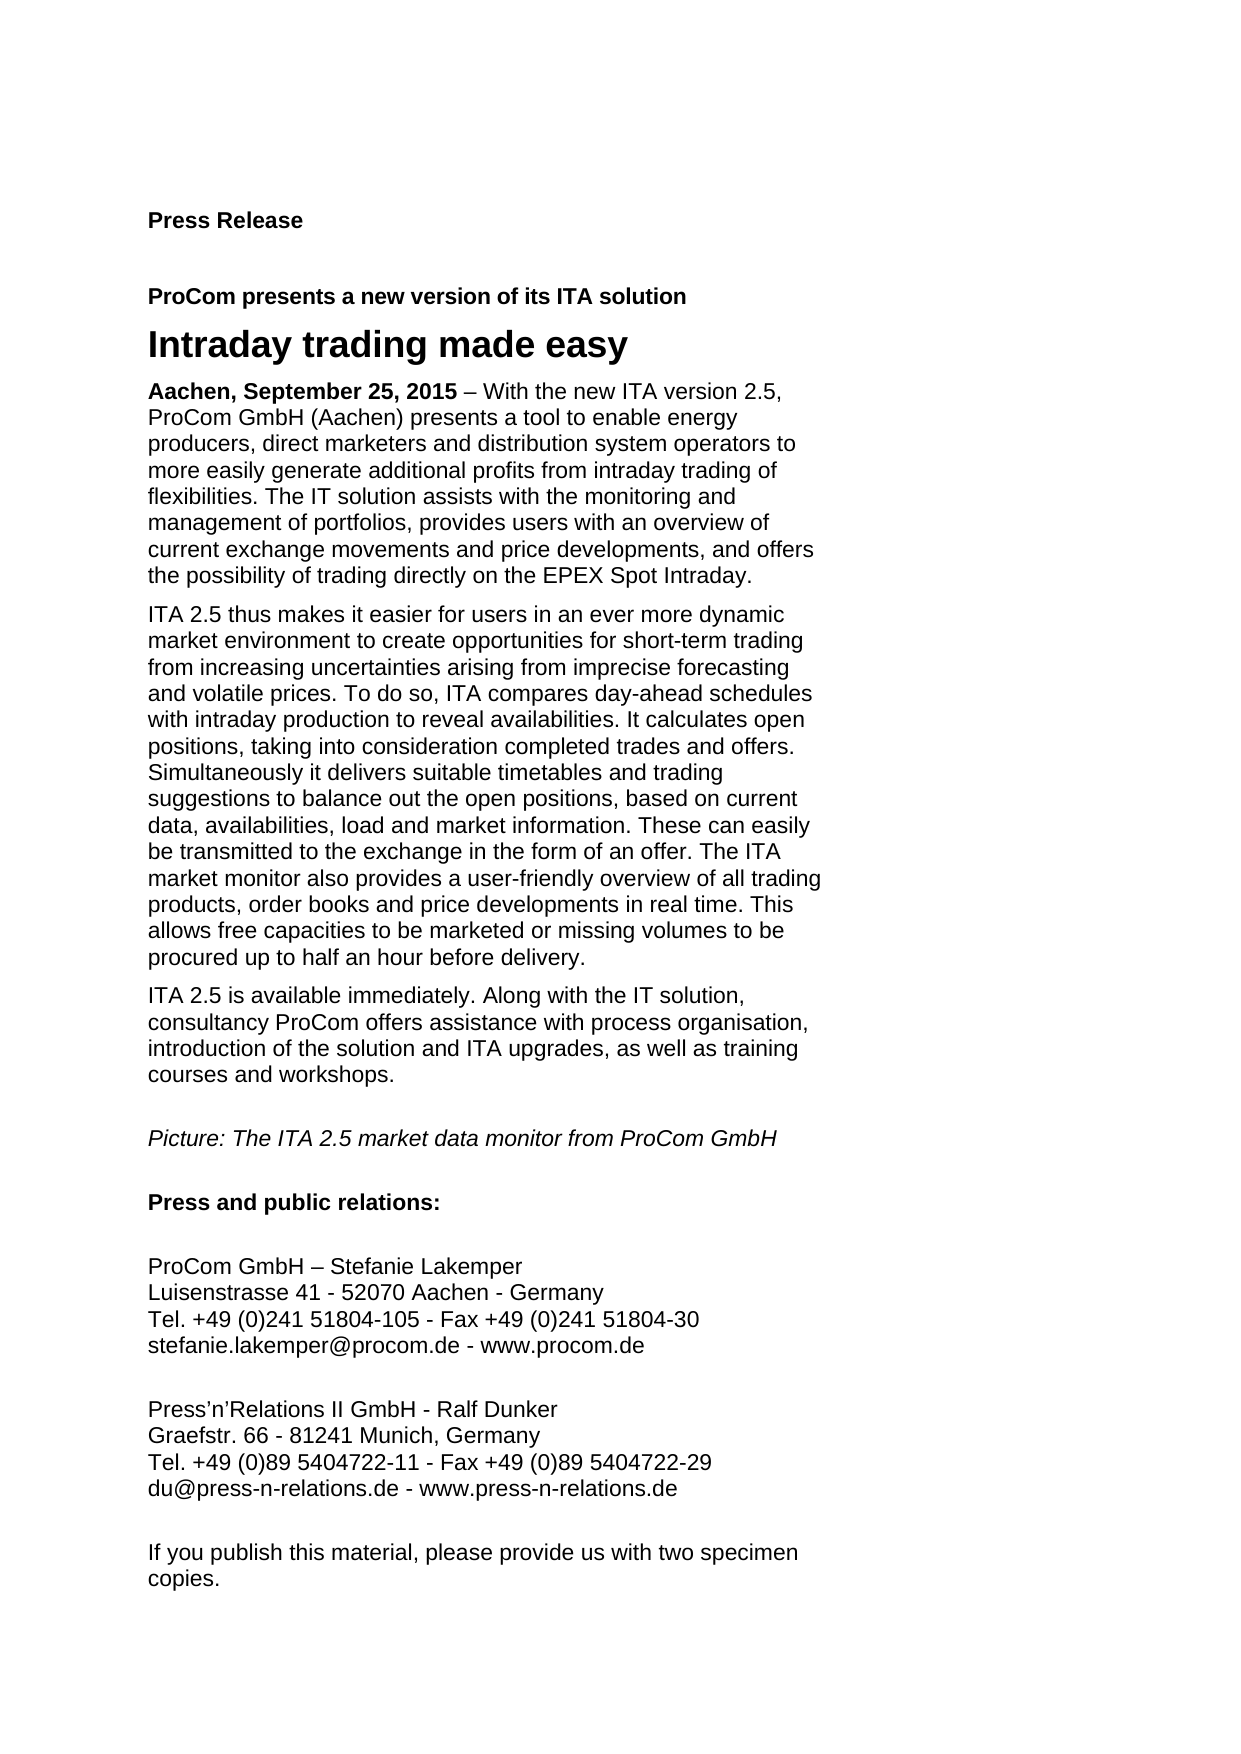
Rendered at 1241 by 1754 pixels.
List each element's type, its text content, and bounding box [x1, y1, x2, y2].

text Press’n’Relations II GmbH - Ralf Dunker Graefstr. 66 - 81241 Munich, Germany Tel. +49 (0)89 5404722-11 - Fax +49 (0)89 5404722-29 du@press-n-relations.de - www.press-n-relations.de [148, 1396, 841, 1501]
text ProCom GmbH – Stefanie Lakemper Luisenstrasse 41 - 52070 Aachen - Germany Tel. +49 (0)241 51804-105 - Fax +49 (0)241 51804-30 stefanie.lakemper@procom.de - www.procom.de [148, 1253, 841, 1358]
text Picture: The ITA 2.5 market data monitor from ProCom GmbH [148, 1125, 841, 1152]
text Press Release [148, 207, 1092, 233]
text ProCom presents a new version of its ITA solution [148, 283, 945, 309]
text Aachen, September 25, 2015 – With the new ITA version 2.5, ProCom GmbH (Aachen) presents a tool to enable energy producers, direct marketers and distribution system operators to more easily generate additional profits from intraday trading of flexibilities. The IT solution assists with the monitoring and management of portfolios, provides users with an overview of current exchange movements and price developments, and offers the possibility of trading directly on the EPEX Spot Intraday. [148, 378, 827, 588]
text Intraday trading made easy [148, 322, 768, 365]
text Press and public relations: [148, 1189, 841, 1216]
text ITA 2.5 thus makes it easier for users in an ever more dynamic market environment to create opportunities for short-term trading from increasing uncertainties arising from imprecise forecasting and volatile prices. To do so, ITA compares day-ahead schedules with intraday production to reveal availabilities. It calculates open positions, taking into consideration completed trades and offers. Simultaneously it delivers suitable timetables and trading suggestions to balance out the open positions, based on current data, availabilities, load and market information. These can easily be transmitted to the exchange in the form of an offer. The ITA market monitor also provides a user-friendly overview of all trading products, order books and price developments in real time. This allows free capacities to be marketed or missing volumes to be procured up to half an hour before delivery. [148, 601, 827, 970]
text If you publish this material, please provide us with two specimen copies. [148, 1539, 842, 1592]
text ITA 2.5 is available immediately. Along with the IT solution, consultancy ProCom offers assistance with process organisation, introduction of the solution and ITA upgrades, as well as training courses and workshops. [148, 982, 827, 1088]
